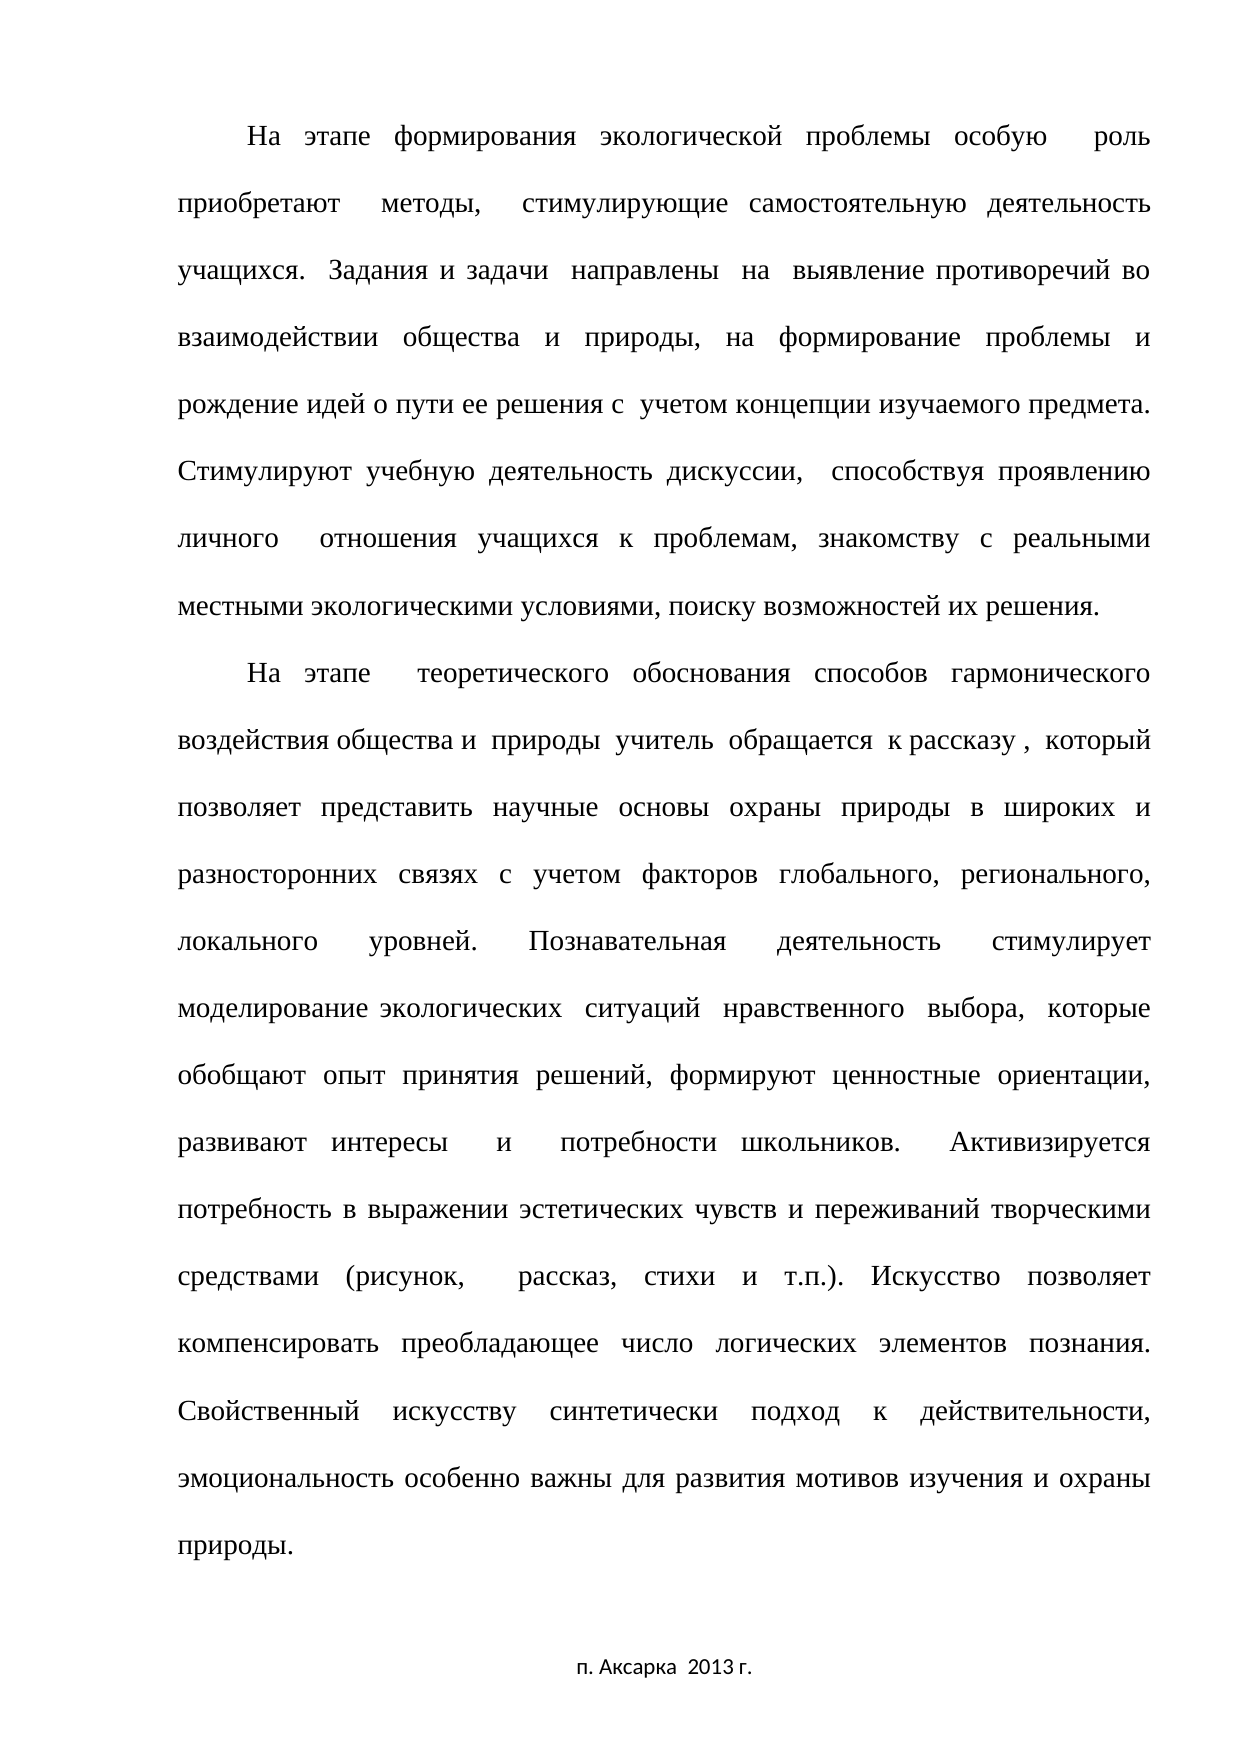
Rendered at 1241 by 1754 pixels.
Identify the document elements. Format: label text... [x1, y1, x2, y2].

text На этапе формирования экологической проблемы особую роль приобретают методы, стимулирующие самостоятельную деятельность учащихся. Задания и задачи направлены на выявление противоречий во взаимодействии общества и природы, на формирование проблемы и рождение идей о пути ее решения с учетом концепции изучаемого предмета. Стимулируют учебную деятельность дискуссии, способствуя проявлению личного отношения учащихся к проблемам, знакомству с реальными местными экологическими условиями, поиску возможностей их решения. [177, 118, 1152, 621]
text На этапе теоретического обоснования способов гармонического воздействия общества и природы учитель обращается к рассказу , который позволяет представить научные основы охраны природы в широких и разносторонних связях с учетом факторов глобального, регионального, локального уровней. Познавательная деятельность стимулирует моделирование экологических ситуаций нравственного выбора, которые обобщают опыт принятия решений, формируют ценностные ориентации, развивают интересы и потребности школьников. Активизируется потребность в выражении эстетических чувств и переживаний творческими средствами (рисунок, рассказ, стихи и т.п.). Искусство позволяет компенсировать преобладающее число логических элементов познания. Свойственный искусству синтетически подход к действительности, эмоциональность особенно важны для развития мотивов изучения и охраны природы. [177, 655, 1152, 1560]
